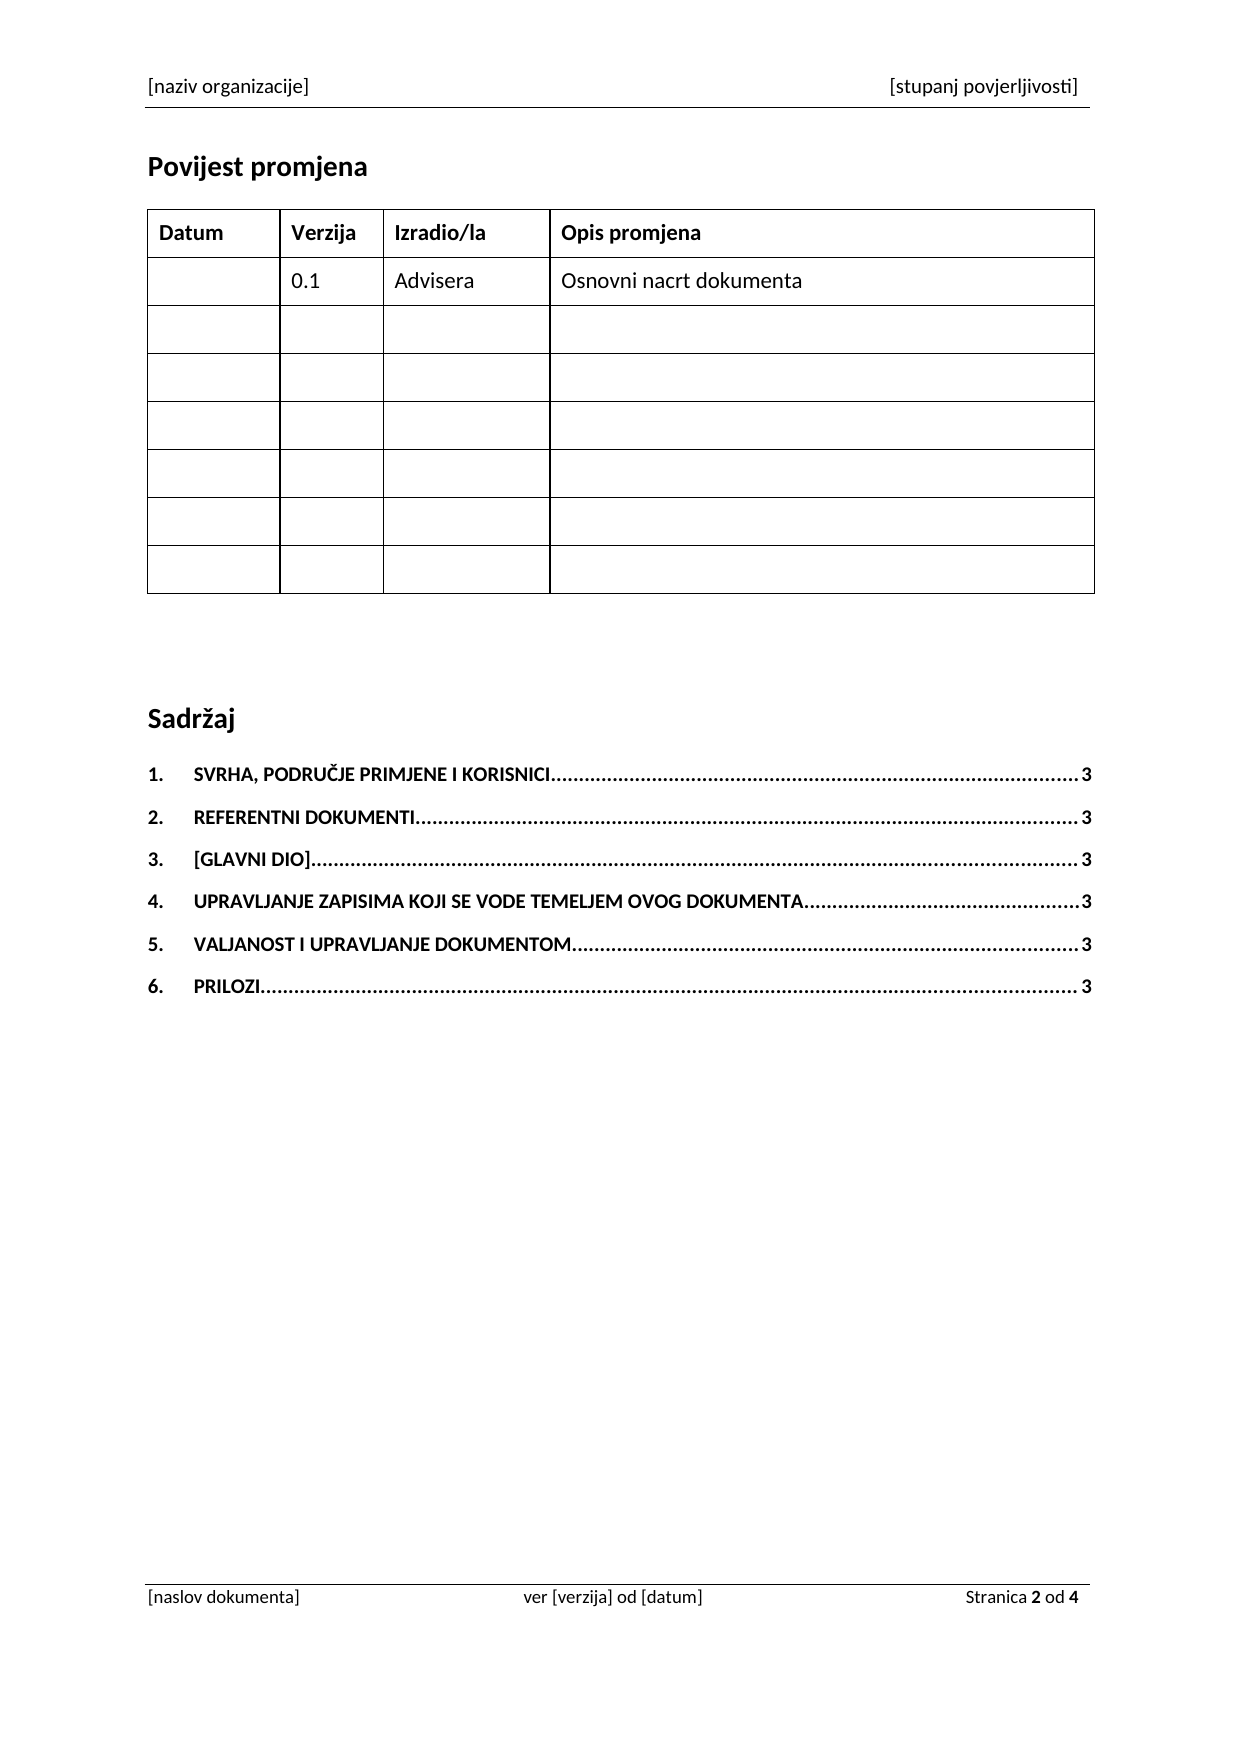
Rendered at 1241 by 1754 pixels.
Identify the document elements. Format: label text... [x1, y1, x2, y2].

table_cell [148, 546, 279, 593]
table_cell [148, 258, 279, 305]
table_cell [384, 354, 549, 401]
table_cell [551, 354, 1094, 401]
table_cell [551, 402, 1094, 449]
table_cell [281, 402, 383, 449]
table_header Verzija [281, 210, 383, 257]
text 1. Svrha, područje primjene i korisnici 3 [148, 762, 1093, 787]
table_cell 0.1 [281, 258, 383, 305]
table_cell [148, 498, 279, 545]
table_cell [551, 306, 1094, 353]
table_cell [148, 354, 279, 401]
table_cell [384, 546, 549, 593]
table_cell [281, 354, 383, 401]
text Sadržaj [148, 700, 1093, 735]
text 3. [glavni dio] 3 [148, 846, 1093, 872]
table_cell [384, 402, 549, 449]
table_cell [281, 306, 383, 353]
table_cell [281, 498, 383, 545]
text 6. Prilozi 3 [148, 973, 1093, 999]
table_cell [384, 450, 549, 497]
table_cell [551, 546, 1094, 593]
table_cell [281, 450, 383, 497]
text 5. Valjanost i upravljanje dokumentom 3 [148, 931, 1093, 957]
table_cell Osnovni nacrt dokumenta [551, 258, 1094, 305]
table_cell [148, 450, 279, 497]
table_cell Advisera [384, 258, 549, 305]
table_cell [148, 306, 279, 353]
table_header Datum [148, 210, 279, 257]
table_cell [551, 498, 1094, 545]
table_cell [148, 402, 279, 449]
text 2. Referentni dokumenti 3 [148, 804, 1093, 829]
text Povijest promjena [148, 148, 1093, 183]
table_cell [384, 306, 549, 353]
table_cell [384, 498, 549, 545]
table_header Opis promjena [551, 210, 1094, 257]
table_cell [281, 546, 383, 593]
table_cell [551, 450, 1094, 497]
table_header Izradio/la [384, 210, 549, 257]
text 4. Upravljanje zapisima koji se vode temeljem ovog dokumenta 3 [148, 889, 1093, 914]
